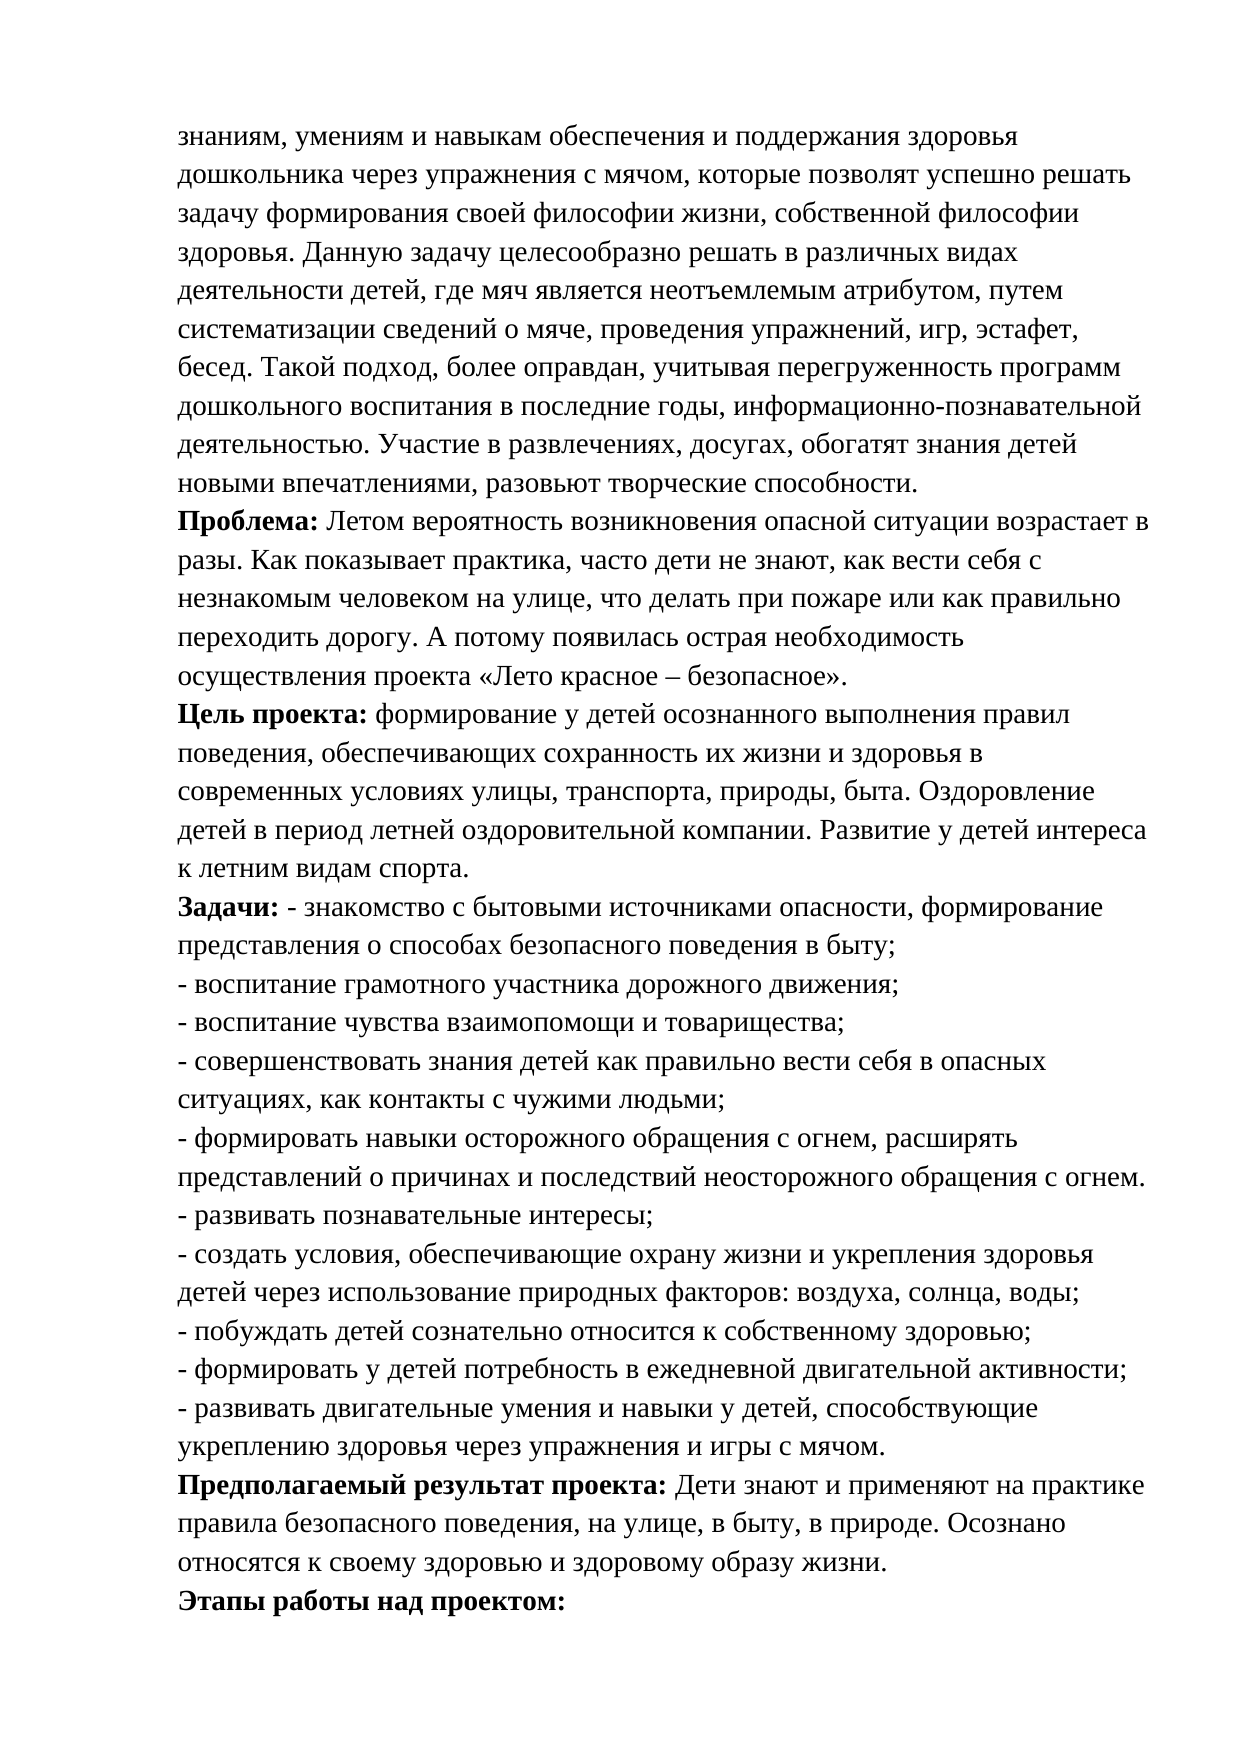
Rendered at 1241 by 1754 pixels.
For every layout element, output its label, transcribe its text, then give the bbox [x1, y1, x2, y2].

text - формировать у детей потребность в ежедневной двигательной активности; [177, 1351, 1152, 1385]
text Предполагаемый результат проекта: Дети знают и применяют на практике правила безопасного поведения, на улице, в быту, в природе. Осознано относятся к своему здоровью и здоровому образу жизни. [177, 1467, 1152, 1578]
text Проблема: Летом вероятность возникновения опасной ситуации возрастает в разы. Как показывает практика, часто дети не знают, как вести себя с незнакомым человеком на улице, что делать при пожаре или как правильно переходить дорогу. А потому появилась острая необходимость осуществления проекта «Лето красное – безопасное». [177, 503, 1152, 691]
text - воспитание чувства взаимопомощи и товарищества; [177, 1004, 1152, 1038]
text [177, 118, 1152, 498]
text - совершенствовать знания детей как правильно вести себя в опасных ситуациях, как контакты с чужими людьми; [177, 1043, 1152, 1115]
text Задачи: - знакомство с бытовыми источниками опасности, формирование представления о способах безопасного поведения в быту; [177, 889, 1152, 961]
text - развивать познавательные интересы; [177, 1197, 1152, 1231]
text Этапы работы над проектом: [177, 1583, 1152, 1616]
text Цель проекта: формирование у детей осознанного выполнения правил поведения, обеспечивающих сохранность их жизни и здоровья в современных условиях улицы, транспорта, природы, быта. Оздоровление детей в период летней оздоровительной компании. Развитие у детей интереса к летним видам спорта. [177, 696, 1152, 884]
text - формировать навыки осторожного обращения с огнем, расширять представлений о причинах и последствий неосторожного обращения с огнем. [177, 1120, 1152, 1192]
text - побуждать детей сознательно относится к собственному здоровью; [177, 1313, 1152, 1346]
text - создать условия, обеспечивающие охрану жизни и укрепления здоровья детей через использование природных факторов: воздуха, солнца, воды; [177, 1236, 1152, 1308]
text - развивать двигательные умения и навыки у детей, способствующие укреплению здоровья через упражнения и игры с мячом. [177, 1390, 1152, 1462]
text - воспитание грамотного участника дорожного движения; [177, 966, 1152, 999]
